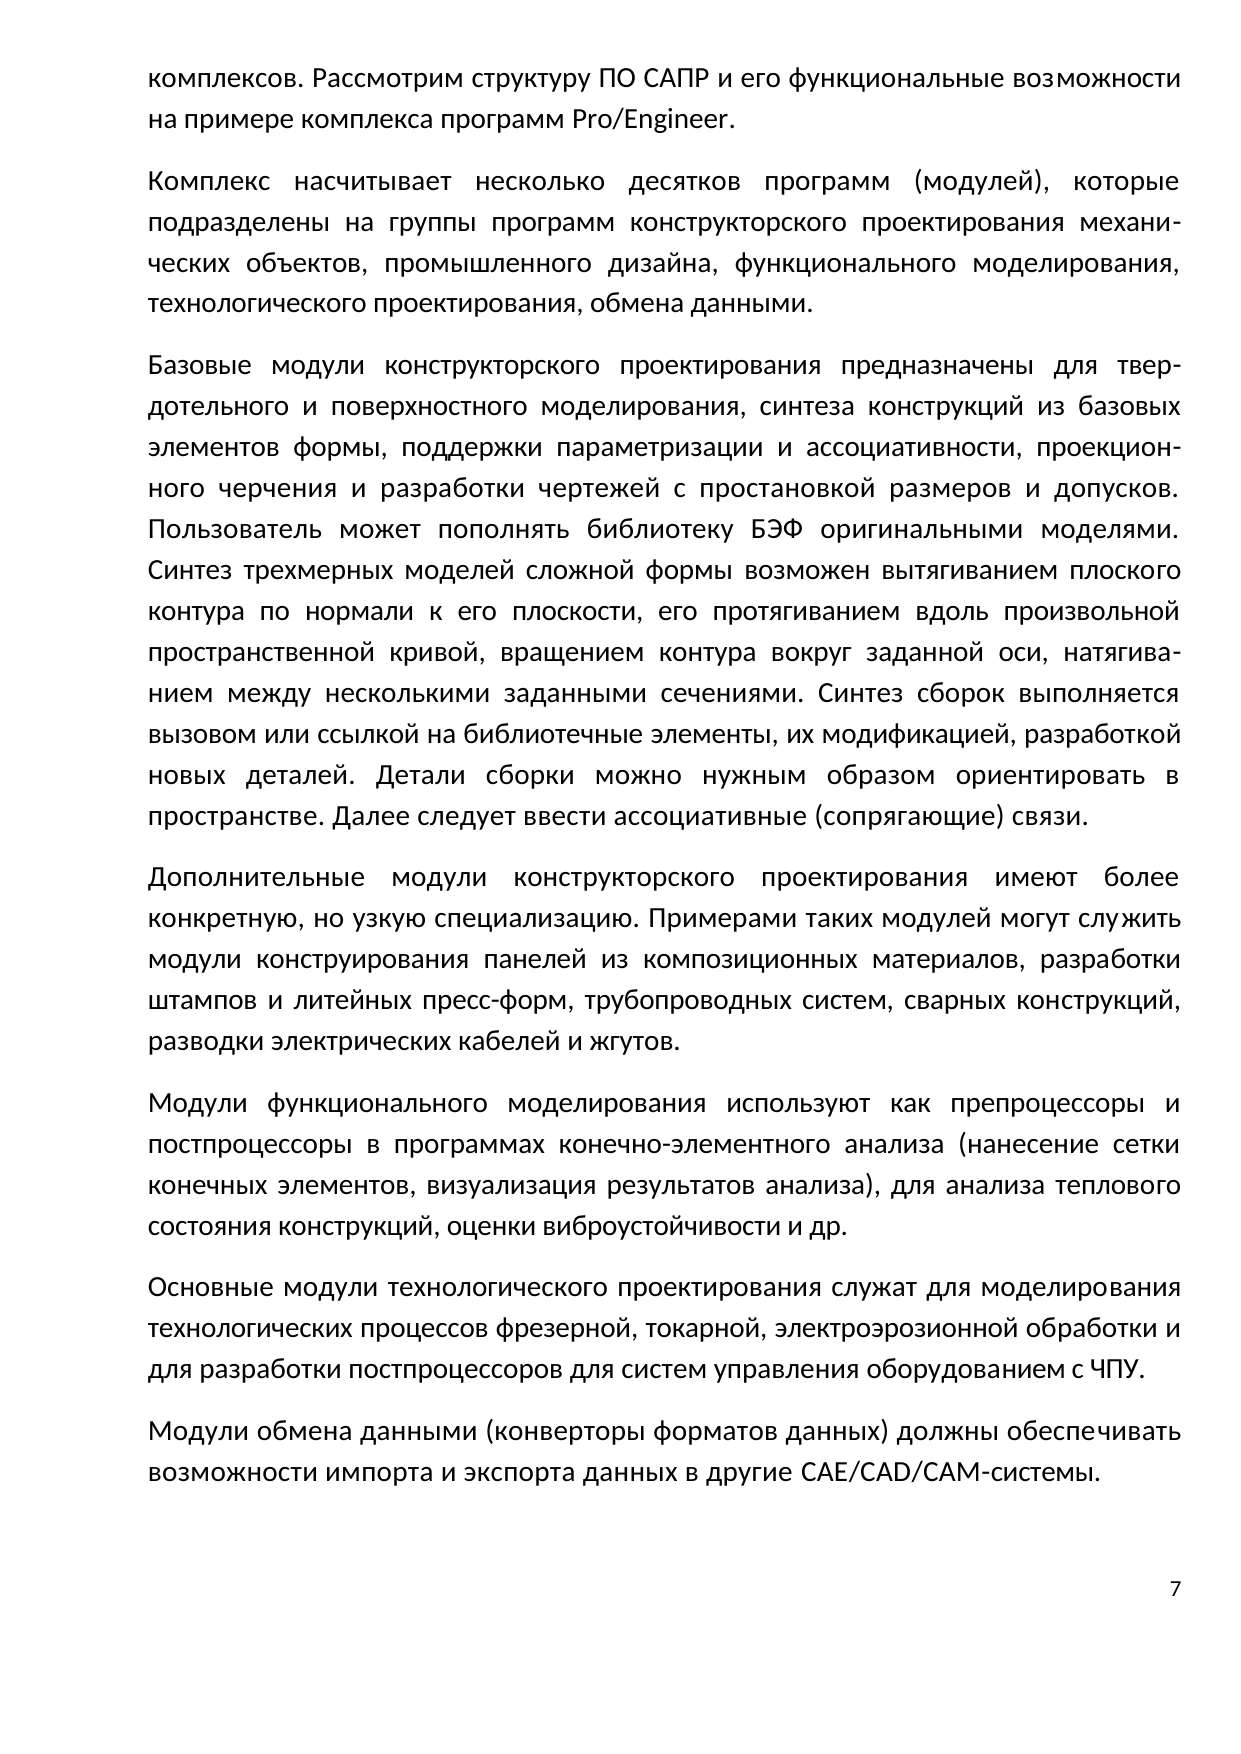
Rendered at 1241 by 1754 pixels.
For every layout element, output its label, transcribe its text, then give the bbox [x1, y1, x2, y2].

text Модули функционального моделирования используют как препроцессоры и постпроцессоры в программах конечно-элементного анализа (нанесение сетки конечных элементов, визуализация результатов анализа), для анализа теплового состояния конструкций, оценки виброустойчивости и др. [148, 1084, 1181, 1242]
text Дополнительные модули конструкторского проектирования имеют более конкретную, но узкую специализацию. Примерами таких модулей могут служить модули конструирования панелей из композиционных материалов, разработки штампов и литейных пресс-форм, трубопроводных систем, сварных конструкций, разводки электрических кабелей и жгутов. [148, 858, 1181, 1058]
text Основные модули технологического проектирования служат для моделирования технологических процессов фрезерной, токарной, электроэрозионной обработки и для разработки постпроцессоров для систем управления оборудованием с ЧПУ. [148, 1268, 1181, 1386]
text Модули обмена данными (конверторы форматов данных) должны обеспечивать возможности импорта и экспорта данных в другие CAE/CAD/CAM-системы. [148, 1412, 1181, 1489]
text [148, 59, 1181, 136]
text Базовые модули конструкторского проектирования предназначены для твердотельного и поверхностного моделирования, синтеза конструкций из базовых элементов формы, поддержки параметризации и ассоциативности, проекционного черчения и разработки чертежей с простановкой размеров и допусков. Пользователь может пополнять библиотеку БЭФ оригинальными моделями. Синтез трехмерных моделей сложной формы возможен вытягиванием плоского контура по нормали к его плоскости, его протягиванием вдоль произвольной пространственной кривой, вращением контура вокруг заданной оси, натягиванием между несколькими заданными сечениями. Синтез сборок выполняется вызовом или ссылкой на библиотечные элементы, их модификацией, разработкой новых деталей. Детали сборки можно нужным образом ориентировать в пространстве. Далее следует ввести ассоциативные (сопрягающие) связи. [148, 346, 1181, 832]
text Комплекс насчитывает несколько десятков программ (модулей), которые подразделены на группы программ конструкторского проектирования механических объектов, промышленного дизайна, функционального моделирования, технологического проектирования, обмена данными. [148, 162, 1181, 320]
